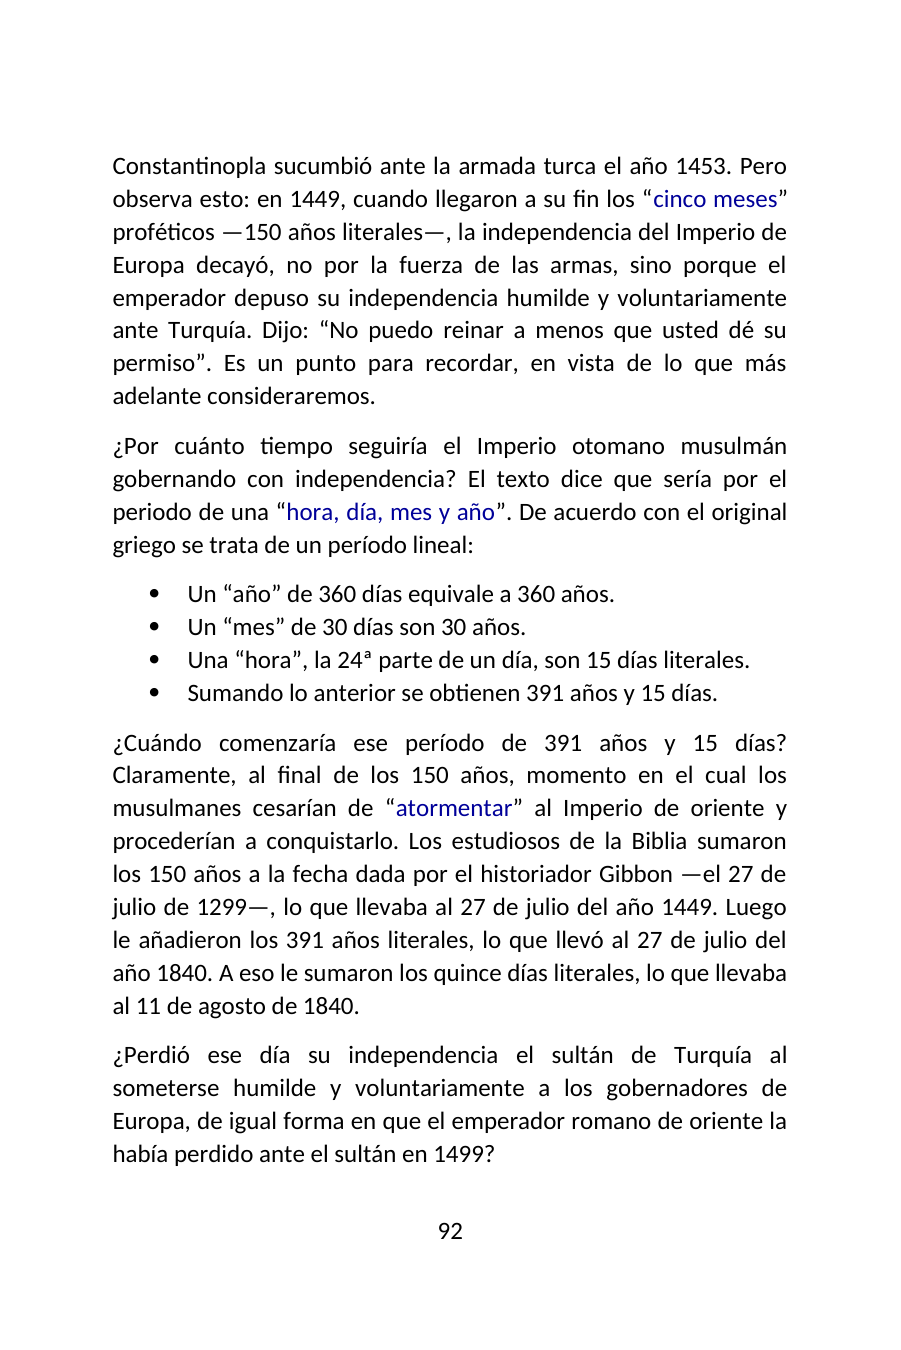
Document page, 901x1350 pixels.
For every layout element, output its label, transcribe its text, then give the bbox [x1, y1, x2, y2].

text ¿Perdió ese día su independencia el sultán de Turquía al someterse humilde y voluntariamente a los gobernadores de Europa, de igual forma en que el emperador romano de oriente la había perdido ante el sultán en 1499? [112, 1039, 788, 1169]
list Una “hora”, la 24ª parte de un día, son 15 días literales. [150, 644, 788, 675]
list Sumando lo anterior se obtienen 391 años y 15 días. [150, 677, 788, 708]
list Un “año” de 360 días equivale a 360 años. [150, 578, 788, 609]
list Un “mes” de 30 días son 30 años. [150, 611, 788, 642]
text Constantinopla sucumbió ante la armada turca el año 1453. Pero observa esto: en 1449, cuando llegaron a su fin los “cinco meses” proféticos —150 años literales—, la independencia del Imperio de Europa decayó, no por la fuerza de las armas, sino porque el emperador depuso su independencia humilde y voluntariamente ante Turquía. Dijo: “No puedo reinar a menos que usted dé su permiso”. Es un punto para recordar, en vista de lo que más adelante consideraremos. [112, 150, 788, 411]
text ¿Por cuánto tiempo seguiría el Imperio otomano musulmán gobernando con independencia? El texto dice que sería por el periodo de una “hora, día, mes y año”. De acuerdo con el original griego se trata de un período lineal: [112, 430, 788, 559]
text ¿Cuándo comenzaría ese período de 391 años y 15 días? Claramente, al final de los 150 años, momento en el cual los musulmanes cesarían de “atormentar” al Imperio de oriente y procederían a conquistarlo. Los estudiosos de la Biblia sumaron los 150 años a la fecha dada por el historiador Gibbon —el 27 de julio de 1299—, lo que llevaba al 27 de julio del año 1449. Luego le añadieron los 391 años literales, lo que llevó al 27 de julio del año 1840. A eso le sumaron los quince días literales, lo que llevaba al 11 de agosto de 1840. [112, 727, 788, 1021]
